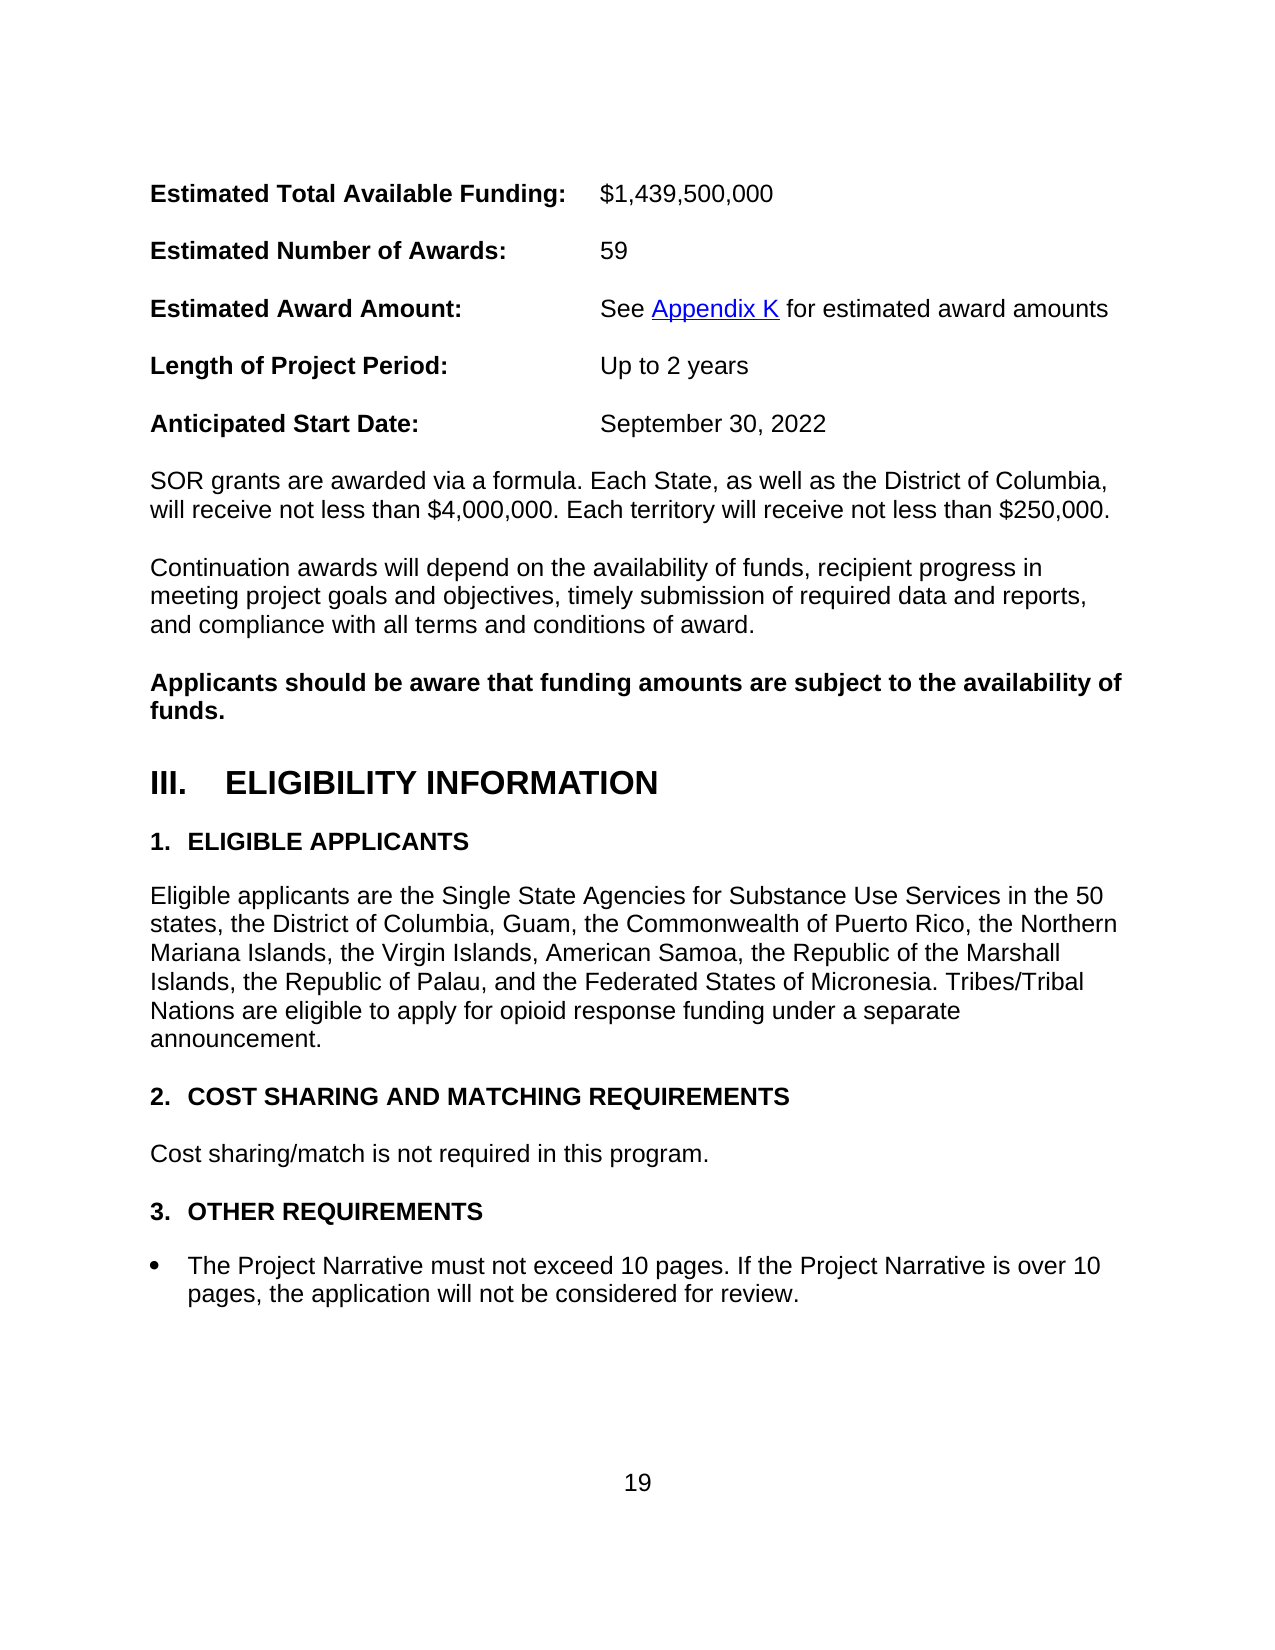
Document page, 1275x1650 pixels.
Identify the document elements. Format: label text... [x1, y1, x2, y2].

subtitle OTHER REQUIREMENTS [150, 1197, 1125, 1226]
text SOR grants are awarded via a formula. Each State, as well as the District of Columbia, will receive not less than $4,000,000. Each territory will receive not less than $250,000. [150, 466, 1125, 524]
text Estimated Award Amount: See Appendix K for estimated award amounts [150, 294, 1125, 322]
subtitle ELIGIBLE APPLICANTS [150, 827, 1125, 856]
list The Project Narrative must not exceed 10 pages. If the Project Narrative is over 10 pages, the application will not be considered for review. [150, 1251, 1125, 1308]
text Continuation awards will depend on the availability of funds, recipient progress in meeting project goals and objectives, timely submission of required data and reports, and compliance with all terms and conditions of award. [150, 552, 1125, 639]
text Applicants should be aware that funding amounts are subject to the availability of funds. [150, 667, 1125, 725]
text Cost sharing/match is not required in this program. [150, 1139, 1125, 1168]
text Anticipated Start Date: September 30, 2022 [150, 409, 1125, 437]
subtitle COST SHARING AND MATCHING REQUIREMENTS [150, 1082, 1125, 1111]
text Eligible applicants are the Single State Agencies for Substance Use Services in the 50 states, the District of Columbia, Guam, the Commonwealth of Puerto Rico, the Northern Mariana Islands, the Virgin Islands, American Samoa, the Republic of the Marshall Islands, the Republic of Palau, and the Federated States of Micronesia. Tribes/Tribal Nations are eligible to apply for opioid response funding under a separate announcement. [150, 881, 1125, 1053]
text Estimated Number of Awards: 59 [150, 236, 1125, 265]
text Length of Project Period: Up to 2 years [150, 351, 1125, 380]
text Estimated Total Available Funding: $1,439,500,000 [150, 179, 1125, 207]
subtitle III. ELIGIBILITY INFORMATION [150, 763, 1125, 802]
